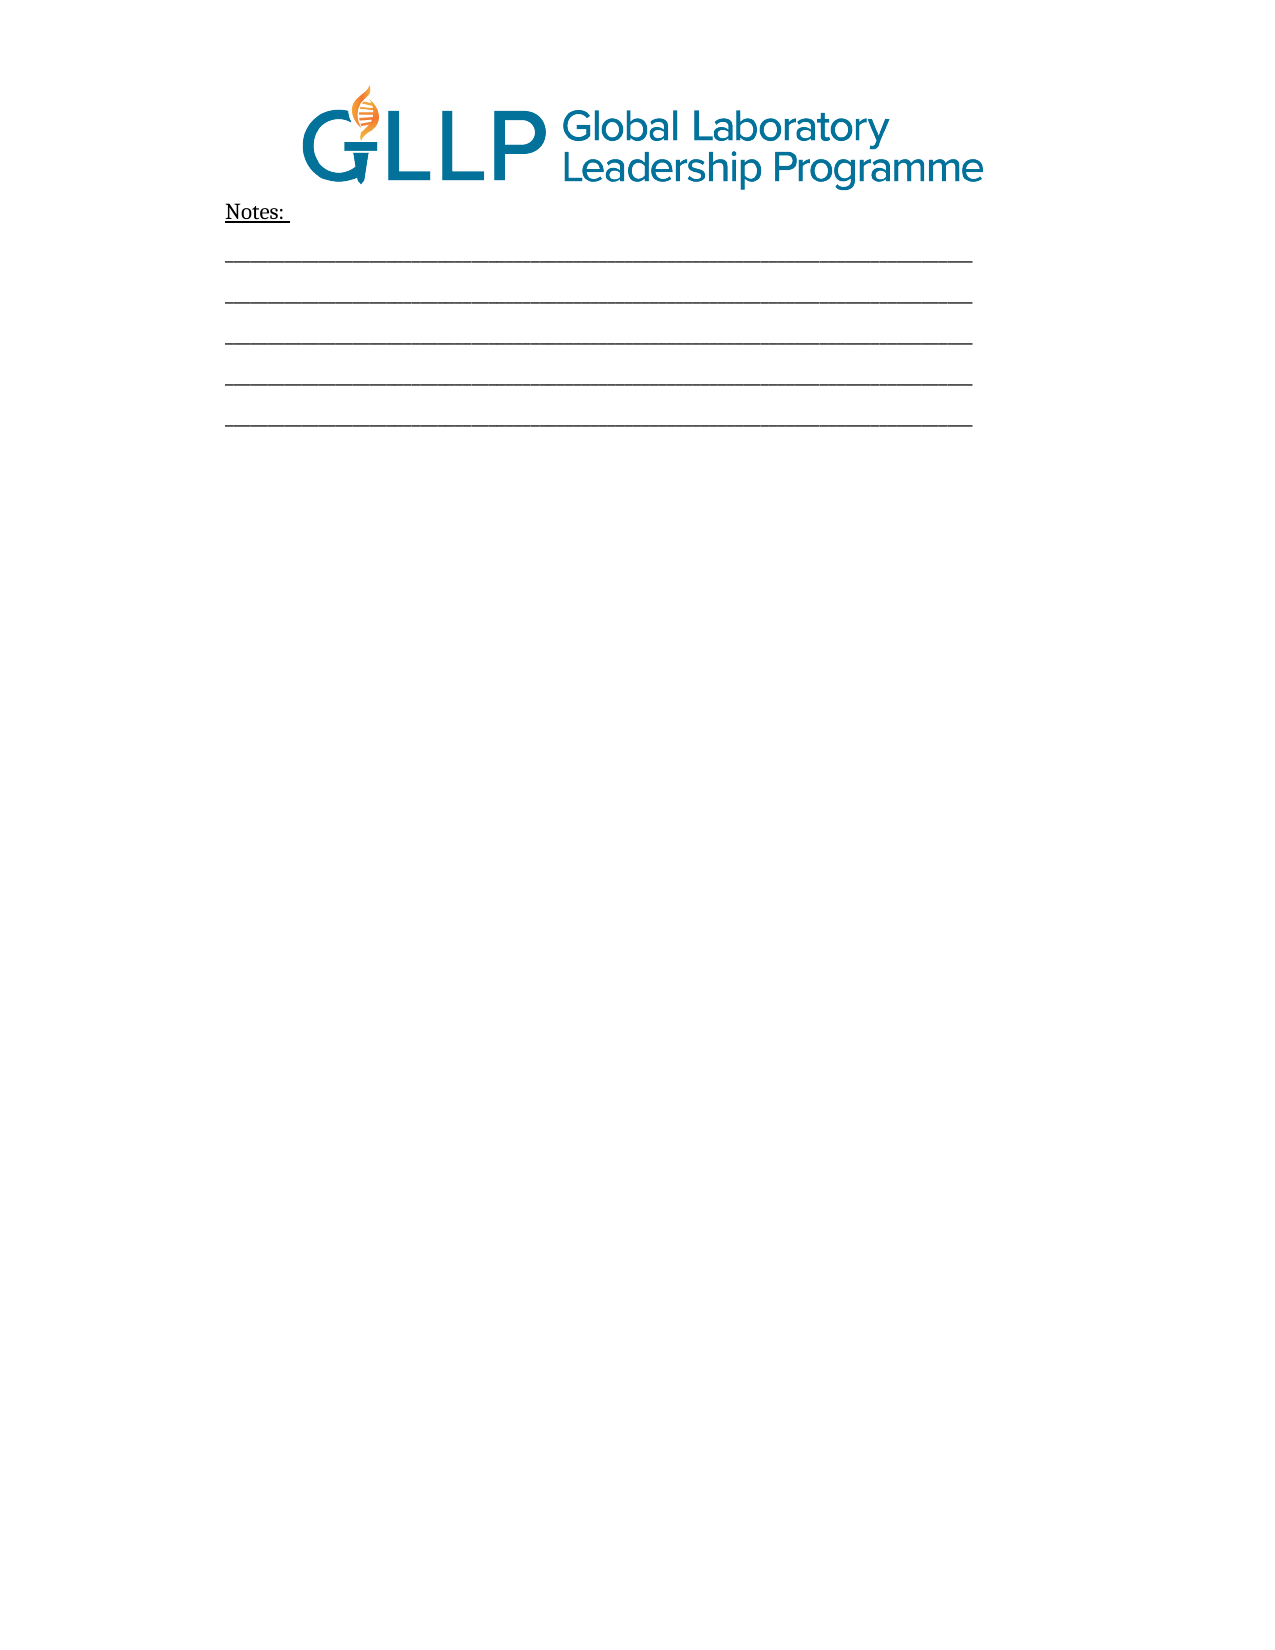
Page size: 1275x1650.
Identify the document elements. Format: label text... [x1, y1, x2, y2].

text ________________________________________________________________________________________ [225, 240, 1125, 266]
text ________________________________________________________________________________________ [225, 281, 1125, 307]
text ________________________________________________________________________________________ [225, 322, 1125, 348]
text ________________________________________________________________________________________ [225, 403, 1125, 430]
text Notes: [225, 199, 1125, 225]
text ________________________________________________________________________________________ [225, 363, 1125, 389]
picture [153, 75, 1122, 199]
